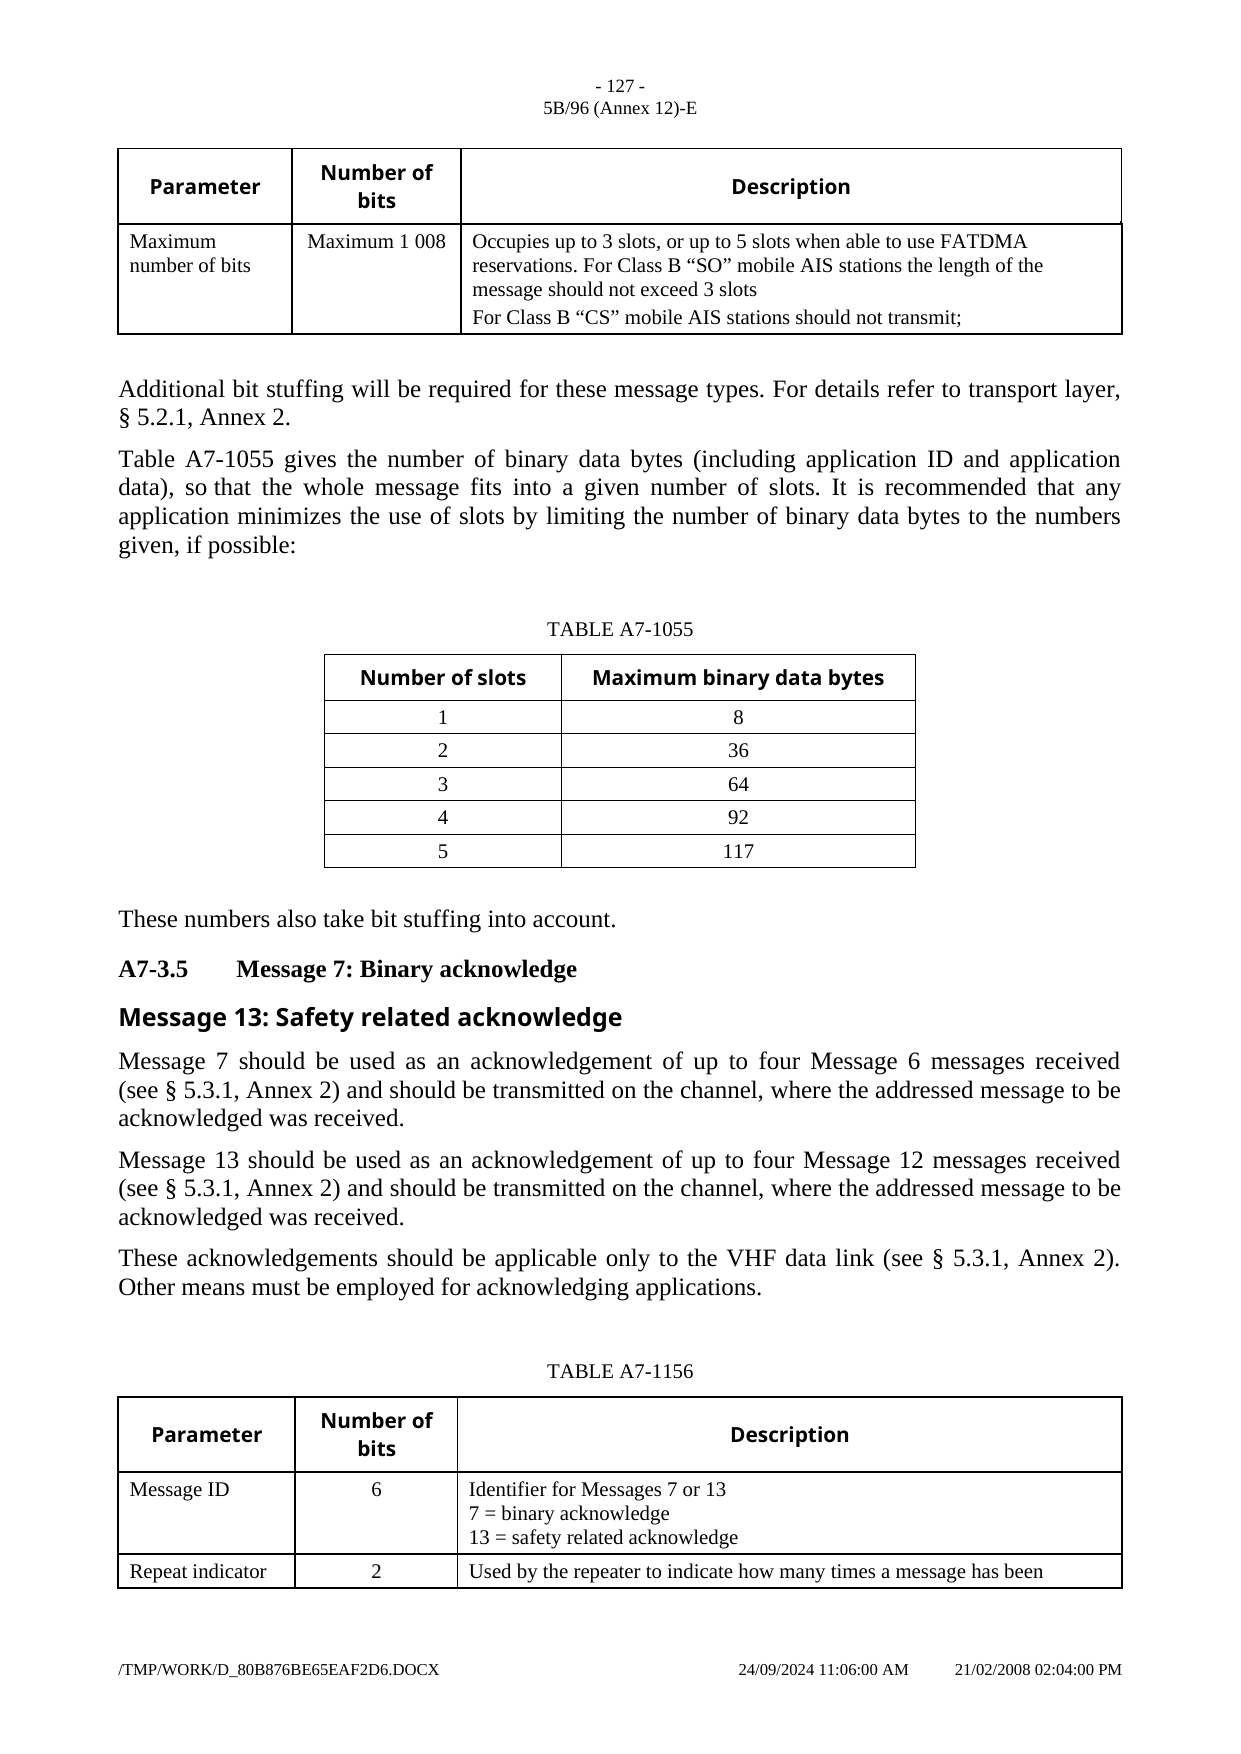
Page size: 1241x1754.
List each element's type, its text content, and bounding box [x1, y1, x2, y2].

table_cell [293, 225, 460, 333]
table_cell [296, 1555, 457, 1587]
text TABLE [118, 617, 1122, 641]
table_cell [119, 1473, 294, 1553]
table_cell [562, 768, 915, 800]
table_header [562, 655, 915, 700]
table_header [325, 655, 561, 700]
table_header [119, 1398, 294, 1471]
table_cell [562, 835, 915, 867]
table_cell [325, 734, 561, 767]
text Message 7 should be used as an acknowledgement of up to four Message 6 messages received (see § 5.3.1, Annex 2) and should be transmitted on the channel, where the addressed message to be acknowledged was received. [118, 1046, 1122, 1132]
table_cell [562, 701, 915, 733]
text These acknowledgements should be applicable only to the VHF data link (see § 5.3.1, Annex 2). Other means must be employed for acknowledging applications. [118, 1243, 1122, 1301]
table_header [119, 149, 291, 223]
text Table gives the number of binary data bytes (including application ID and application data), so that the whole message fits into a given number of slots. It is recommended that any application minimizes the use of slots by limiting the number of binary data bytes to the numbers given, if possible: [118, 444, 1122, 559]
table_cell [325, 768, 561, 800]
subtitle 3.5 Message 7: Binary acknowledge [118, 954, 1122, 983]
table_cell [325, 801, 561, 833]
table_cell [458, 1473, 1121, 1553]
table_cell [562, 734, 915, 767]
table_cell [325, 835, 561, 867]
subtitle Message 13: Safety related acknowledge [118, 999, 1122, 1033]
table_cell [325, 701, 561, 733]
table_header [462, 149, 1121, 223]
text Additional bit stuffing will be required for these message types. For details refer to transport layer, § 5.2.1, Annex 2. [118, 374, 1122, 431]
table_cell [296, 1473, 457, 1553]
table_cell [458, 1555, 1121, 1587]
text These numbers also take bit stuffing into account. [118, 904, 1122, 933]
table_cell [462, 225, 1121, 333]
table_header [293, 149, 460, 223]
text TABLE [118, 1359, 1122, 1383]
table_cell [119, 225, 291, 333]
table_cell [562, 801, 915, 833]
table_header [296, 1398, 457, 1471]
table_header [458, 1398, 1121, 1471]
text Message 13 should be used as an acknowledgement of up to four Message 12 messages received (see § 5.3.1, Annex 2) and should be transmitted on the channel, where the addressed message to be acknowledged was received. [118, 1145, 1122, 1231]
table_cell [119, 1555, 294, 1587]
